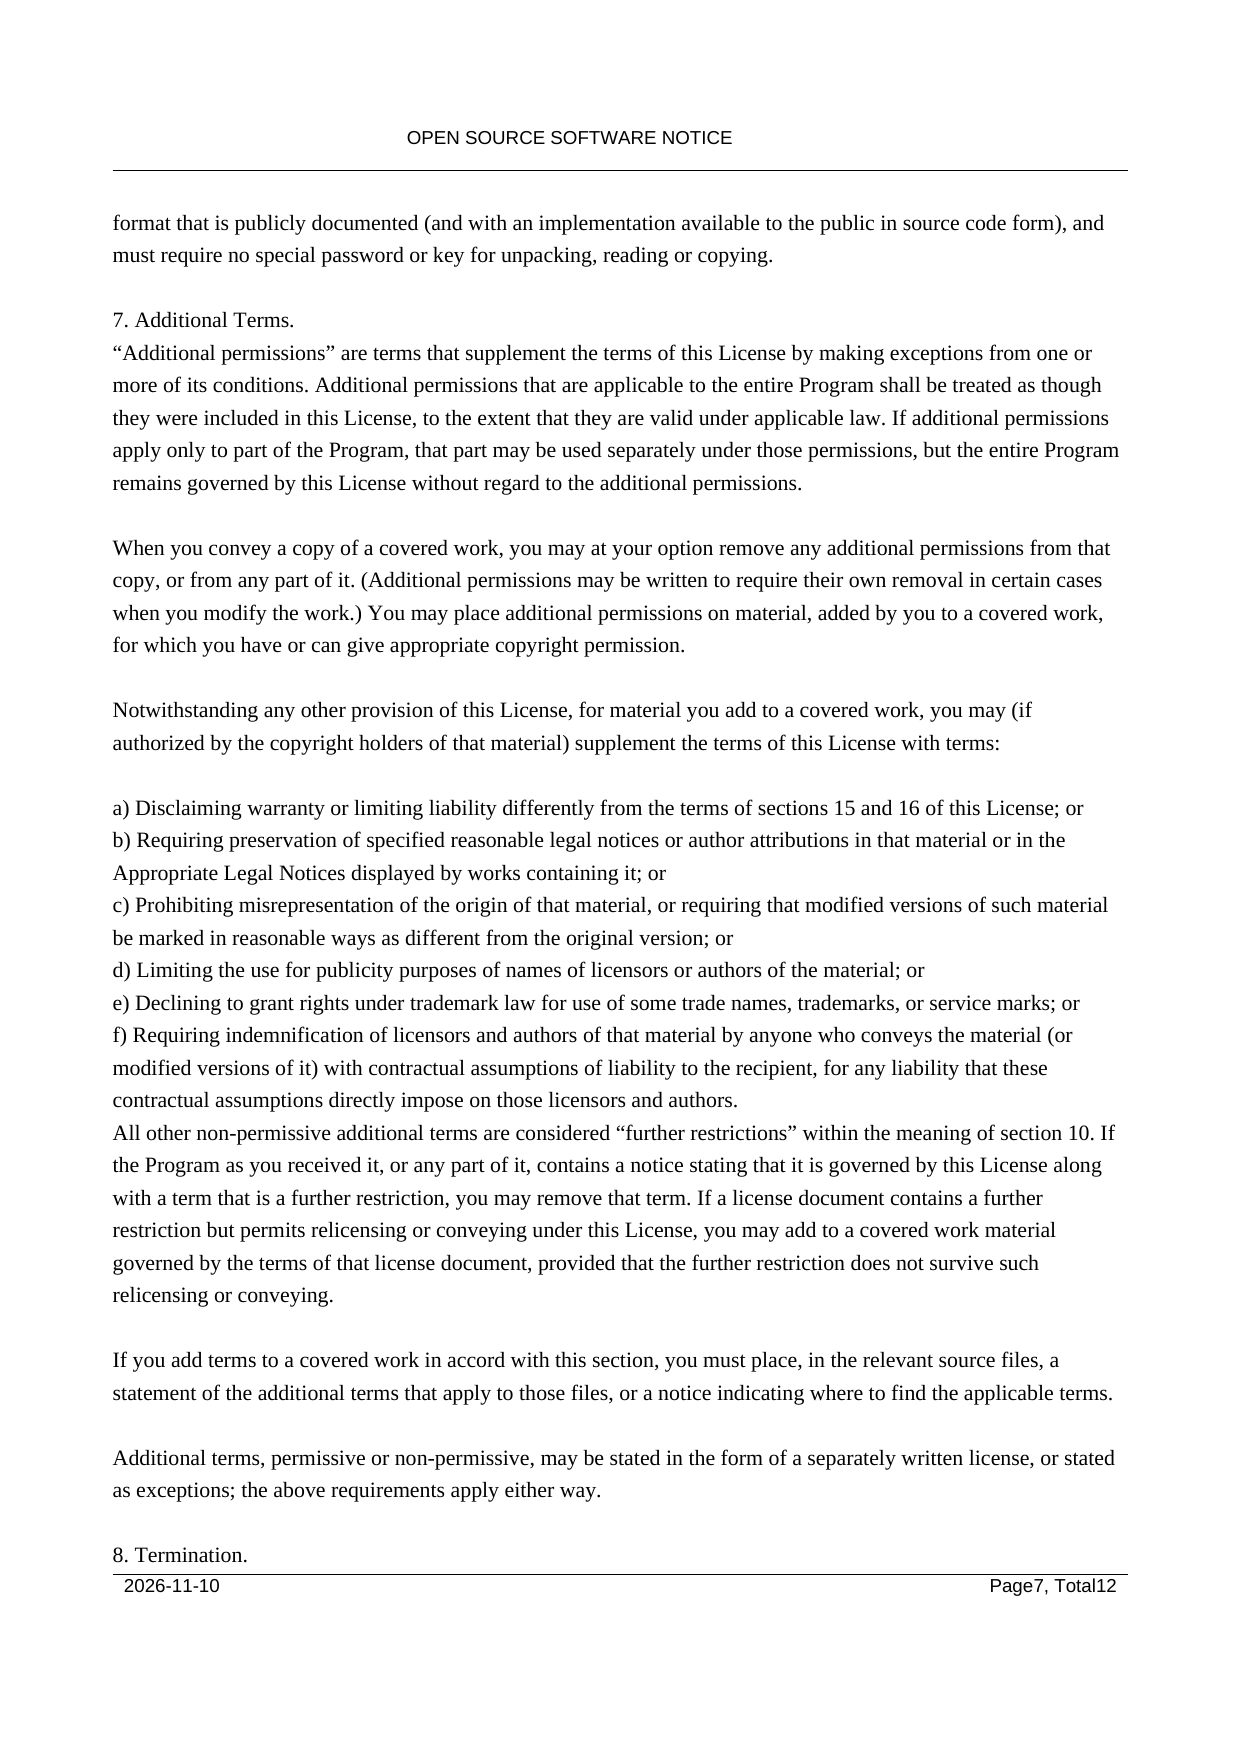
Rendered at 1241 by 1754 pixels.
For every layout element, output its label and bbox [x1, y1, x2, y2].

text [112, 206, 1128, 1571]
